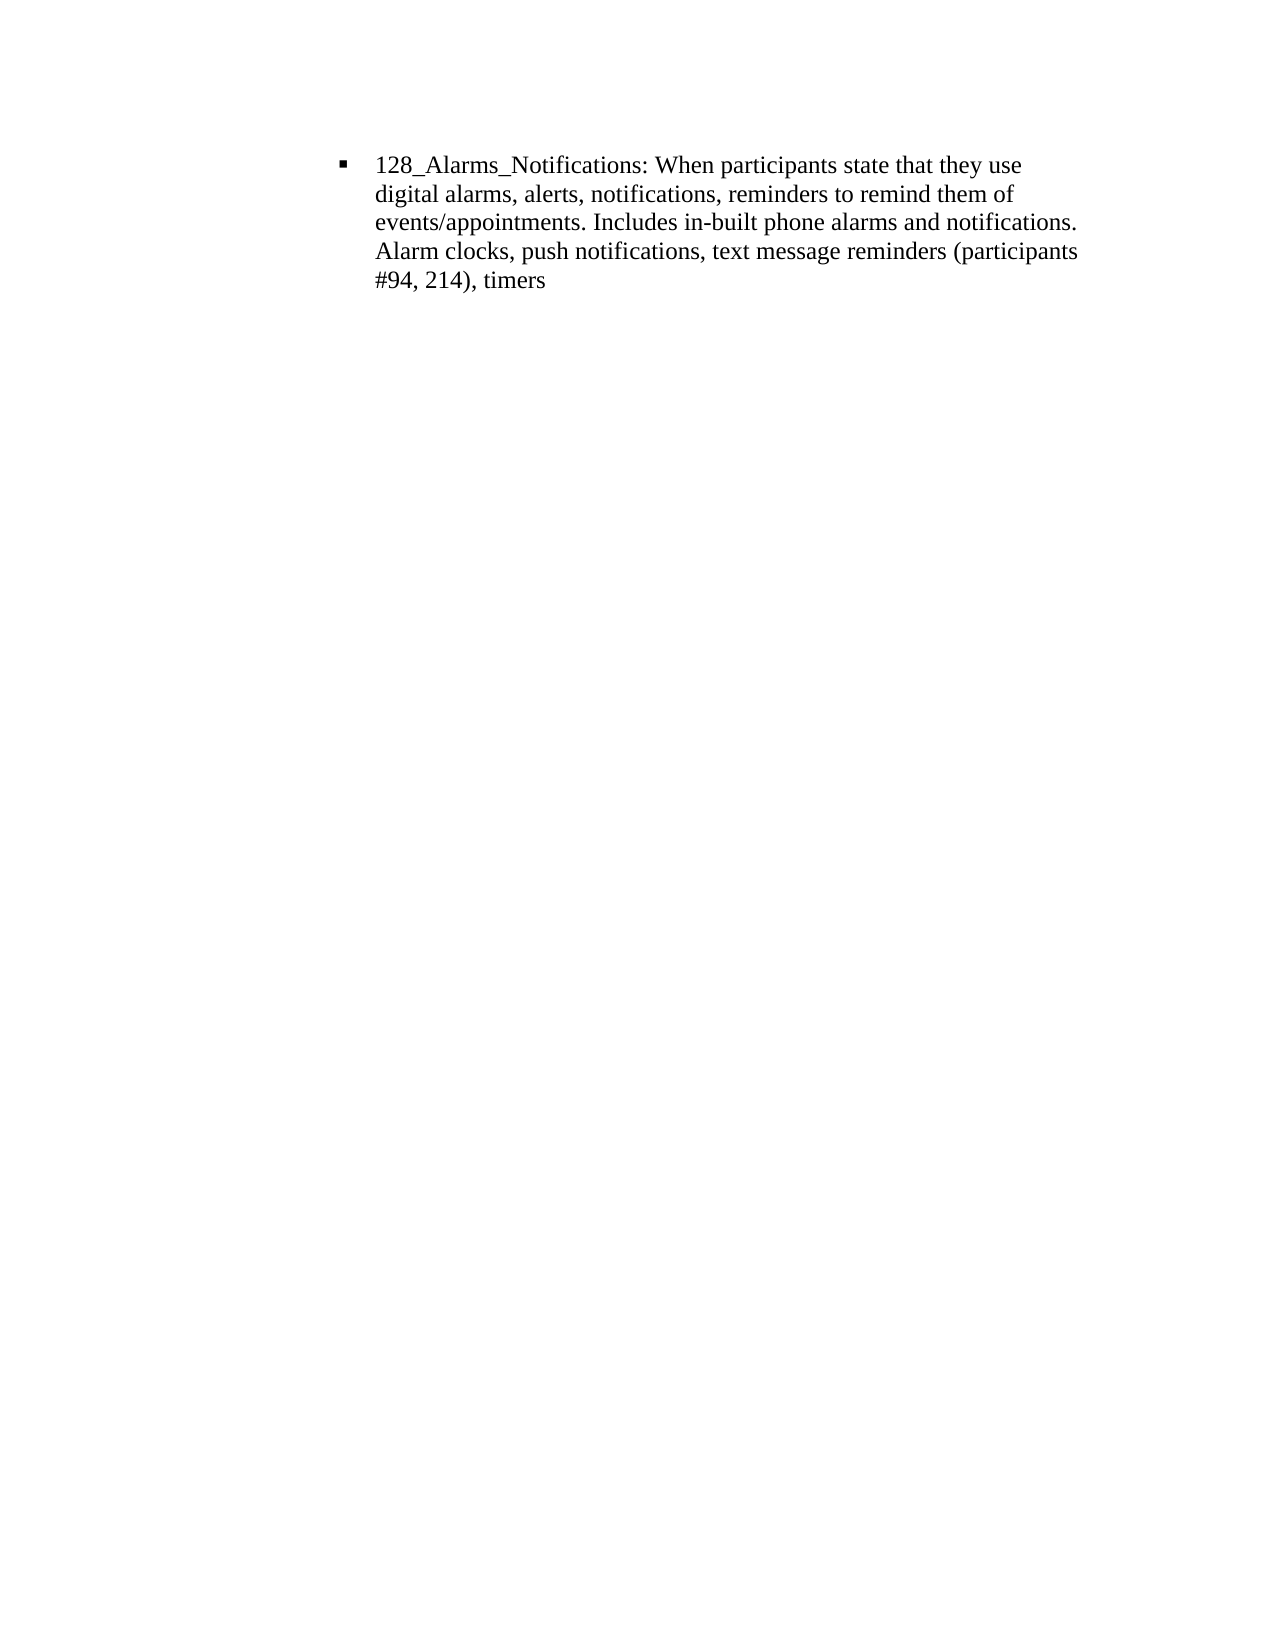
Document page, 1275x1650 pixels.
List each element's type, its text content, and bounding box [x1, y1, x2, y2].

list 128_Alarms_Notifications: When participants state that they use digital alarms, alerts, notifications, reminders to remind them of events/appointments. Includes in-built phone alarms and notifications. Alarm clocks, push notifications, text message reminders (participants #94, 214), timers [337, 150, 1087, 294]
